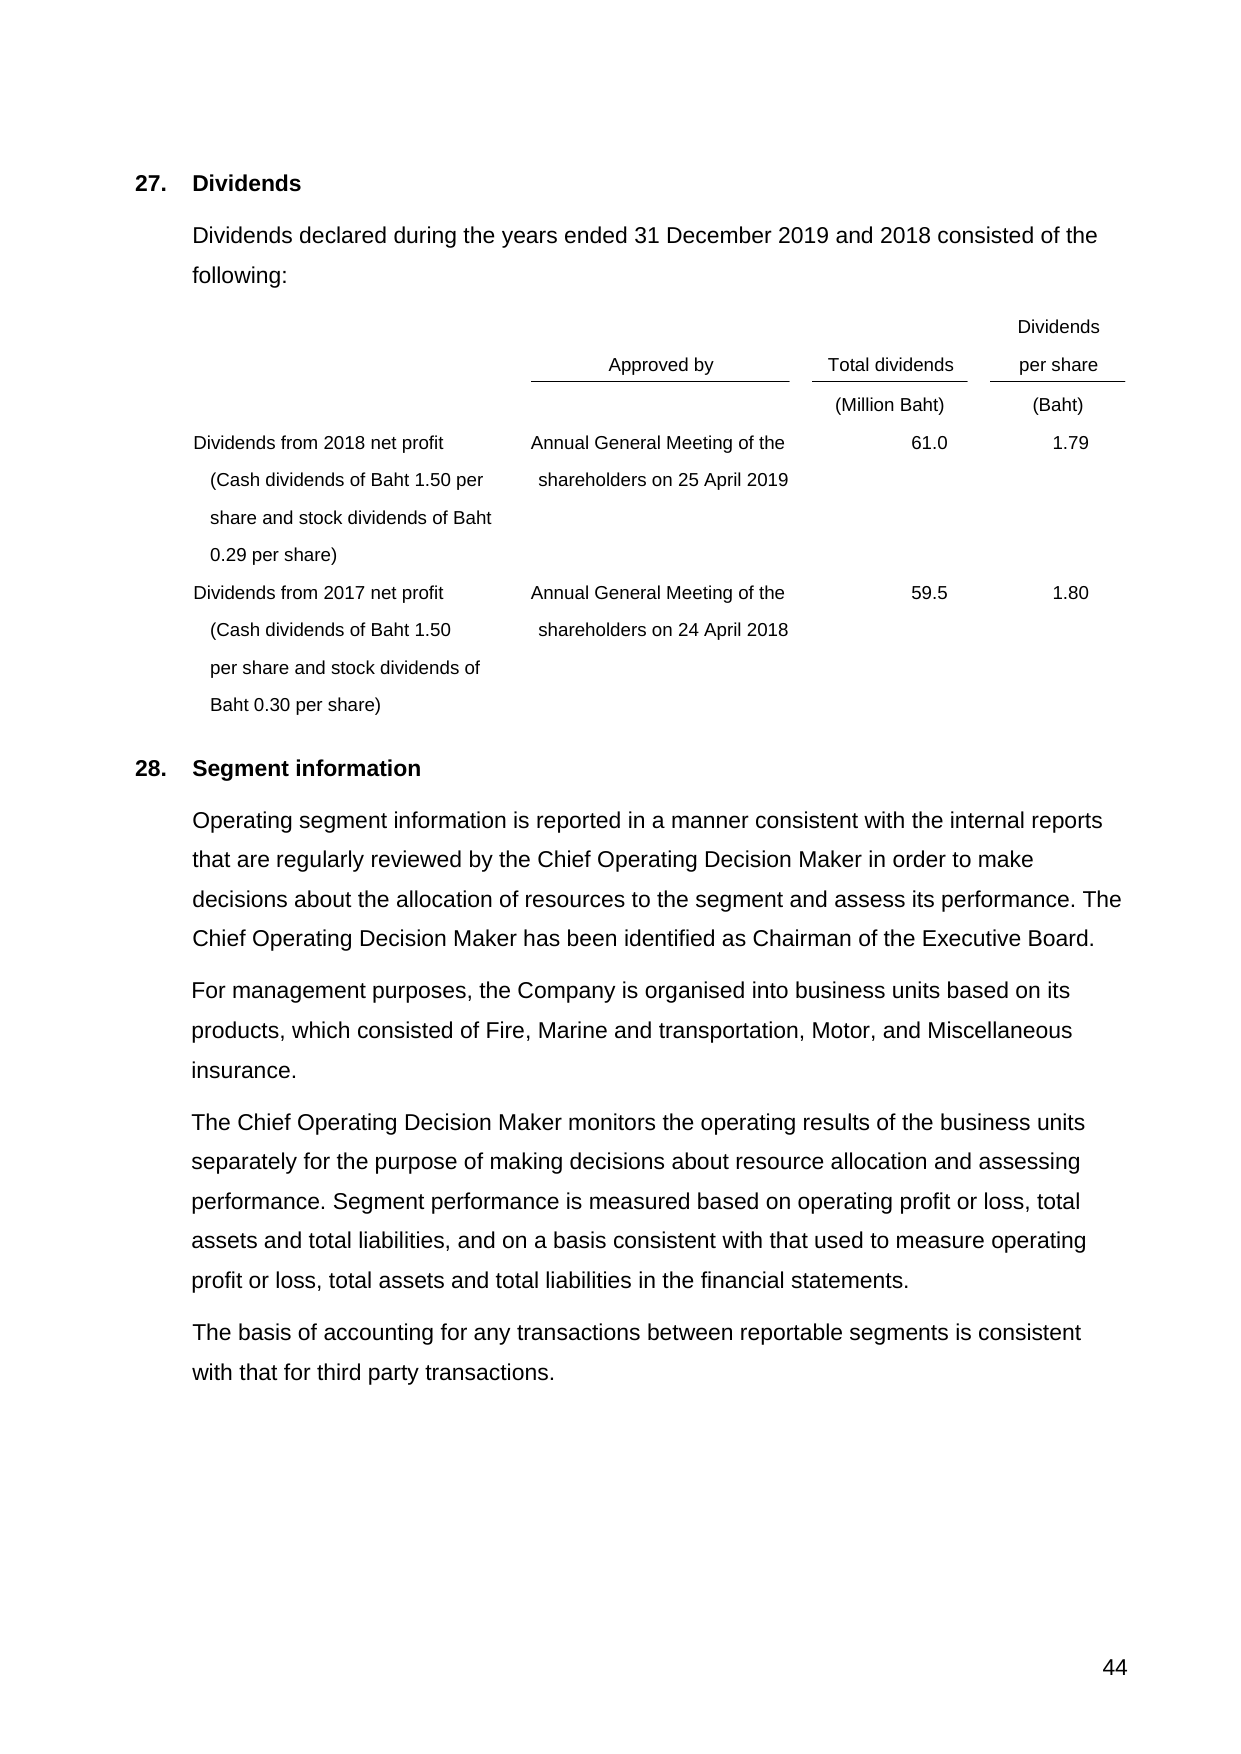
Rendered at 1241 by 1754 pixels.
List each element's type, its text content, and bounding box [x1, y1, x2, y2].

text Operating segment information is reported in a manner consistent with the internal reports that are regularly reviewed by the Chief Operating Decision Maker in order to make decisions about the allocation of resources to the segment and assess its performance. The Chief Operating Decision Maker has been identified as Chairman of the Executive Board. [135, 796, 1132, 955]
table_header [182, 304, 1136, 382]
text 28. Segment information [135, 744, 1132, 784]
text 27. Dividends [135, 160, 1132, 199]
text Dividends declared during the years ended 31 December 2019 and 2018 consisted of the following: [192, 212, 1128, 291]
text The Chief Operating Decision Maker monitors the operating results of the business units separately for the purpose of making decisions about resource allocation and assessing performance. Segment performance is measured based on operating profit or loss, total assets and total liabilities, and on a basis consistent with that used to measure operating profit or loss, total assets and total liabilities in the financial statements. [135, 1098, 1131, 1296]
text The basis of accounting for any transactions between reportable segments is consistent with that for third party transactions. [192, 1309, 1128, 1388]
text For management purposes, the Company is organised into business units based on its products, which consisted of Fire, Marine and transportation, Motor, and Miscellaneous insurance. [135, 967, 1131, 1086]
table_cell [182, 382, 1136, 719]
